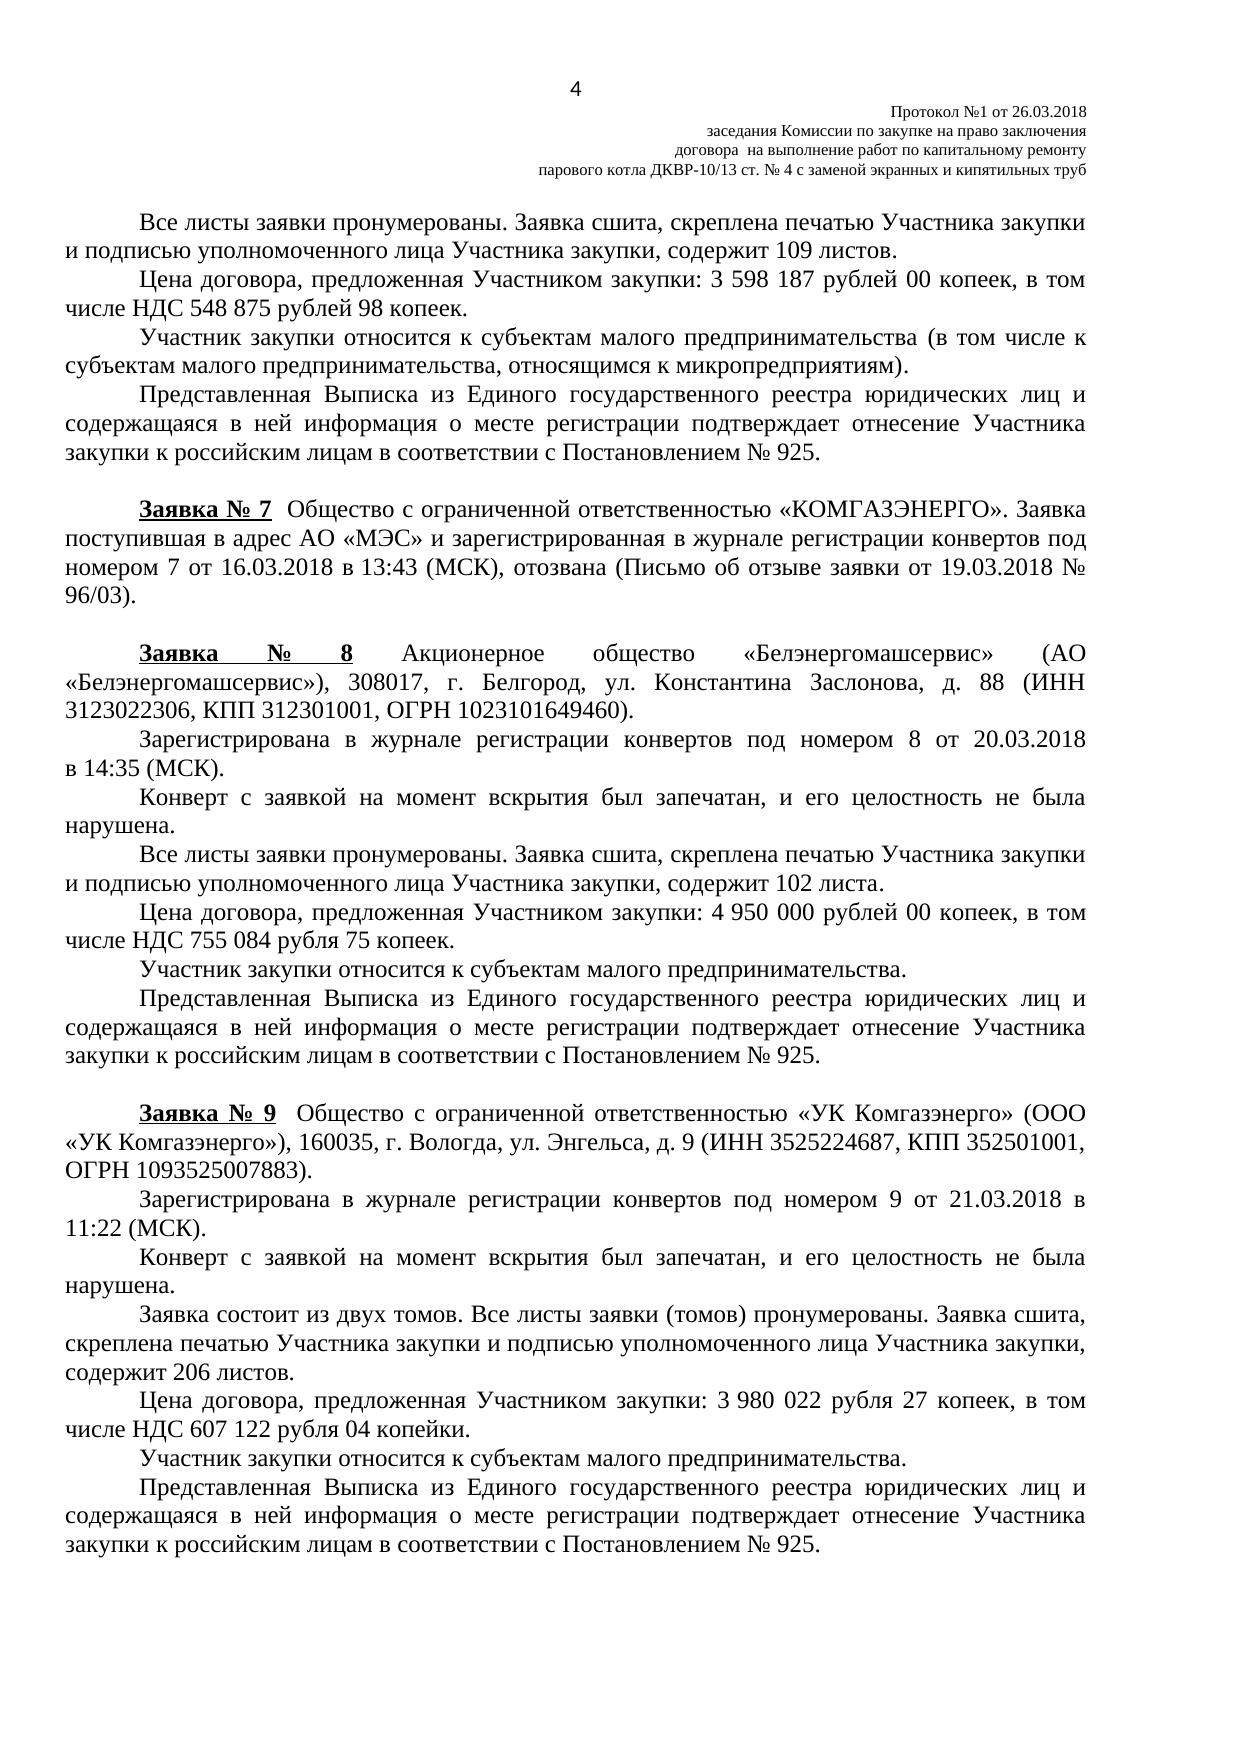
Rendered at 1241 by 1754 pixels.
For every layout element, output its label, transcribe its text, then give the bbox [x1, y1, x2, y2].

text Конверт с заявкой на момент вскрытия был запечатан, и его целостность не была нарушена. [65, 1242, 1087, 1299]
text Зарегистрирована в журнале регистрации конвертов под номером 8 от 20.03.2018 в 14:35 (МСК). [65, 724, 1087, 782]
text Цена договора, предложенная Участником закупки: 3 598 187 рублей 00 копеек, в том числе НДС 548 875 рублей 98 копеек. [65, 264, 1087, 322]
text Цена договора, предложенная Участником закупки: 3 980 022 рубля 27 копеек, в том числе НДС 607 122 рубля 04 копейки. [65, 1385, 1087, 1443]
text Все листы заявки пронумерованы. Заявка сшита, скреплена печатью Участника закупки и подписью уполномоченного лица Участника закупки, содержит 109 листов. [65, 207, 1087, 264]
text Конверт с заявкой на момент вскрытия был запечатан, и его целостность не была нарушена. [65, 782, 1087, 839]
text Заявка состоит из двух томов. Все листы заявки (томов) пронумерованы. Заявка сшита, скреплена печатью Участника закупки и подписью уполномоченного лица Участника закупки, содержит 206 листов. [65, 1299, 1087, 1385]
text Цена договора, предложенная Участником закупки: 4 950 000 рублей 00 копеек, в том числе НДС 755 084 рубля 75 копеек. [65, 897, 1087, 954]
text Заявка № 7 Общество с ограниченной ответственностью «КОМГАЗЭНЕРГО». Заявка поступившая в адрес АО «МЭС» и зарегистрированная в журнале регистрации конвертов под номером 7 от 16.03.2018 в 13:43 (МСК), отозвана (Письмо об отзыве заявки от 19.03.2018 № 96/03). [65, 494, 1087, 609]
text Заявка № 9 Общество с ограниченной ответственностью «УК Комгазэнерго» (ООО «УК Комгазэнерго»), 160035, г. Вологда, ул. Энгельса, д. 9 (ИНН 3525224687, КПП 352501001, ОГРН 1093525007883). [65, 1098, 1087, 1184]
text Зарегистрирована в журнале регистрации конвертов под номером 9 от 21.03.2018 в 11:22 (МСК). [65, 1184, 1087, 1242]
text Все листы заявки пронумерованы. Заявка сшита, скреплена печатью Участника закупки и подписью уполномоченного лица Участника закупки, содержит 102 листа. [65, 839, 1087, 897]
text Участник закупки относится к субъектам малого предпринимательства. [65, 1443, 1087, 1472]
text Участник закупки относится к субъектам малого предпринимательства. [65, 954, 1087, 983]
text Заявка № 8 Акционерное общество «Белэнергомашсервис» (АО «Белэнергомашсервис»), 308017, г. Белгород, ул. Константина Заслонова, д. 88 (ИНН 3123022306, КПП 312301001, ОГРН 1023101649460). [65, 638, 1087, 724]
